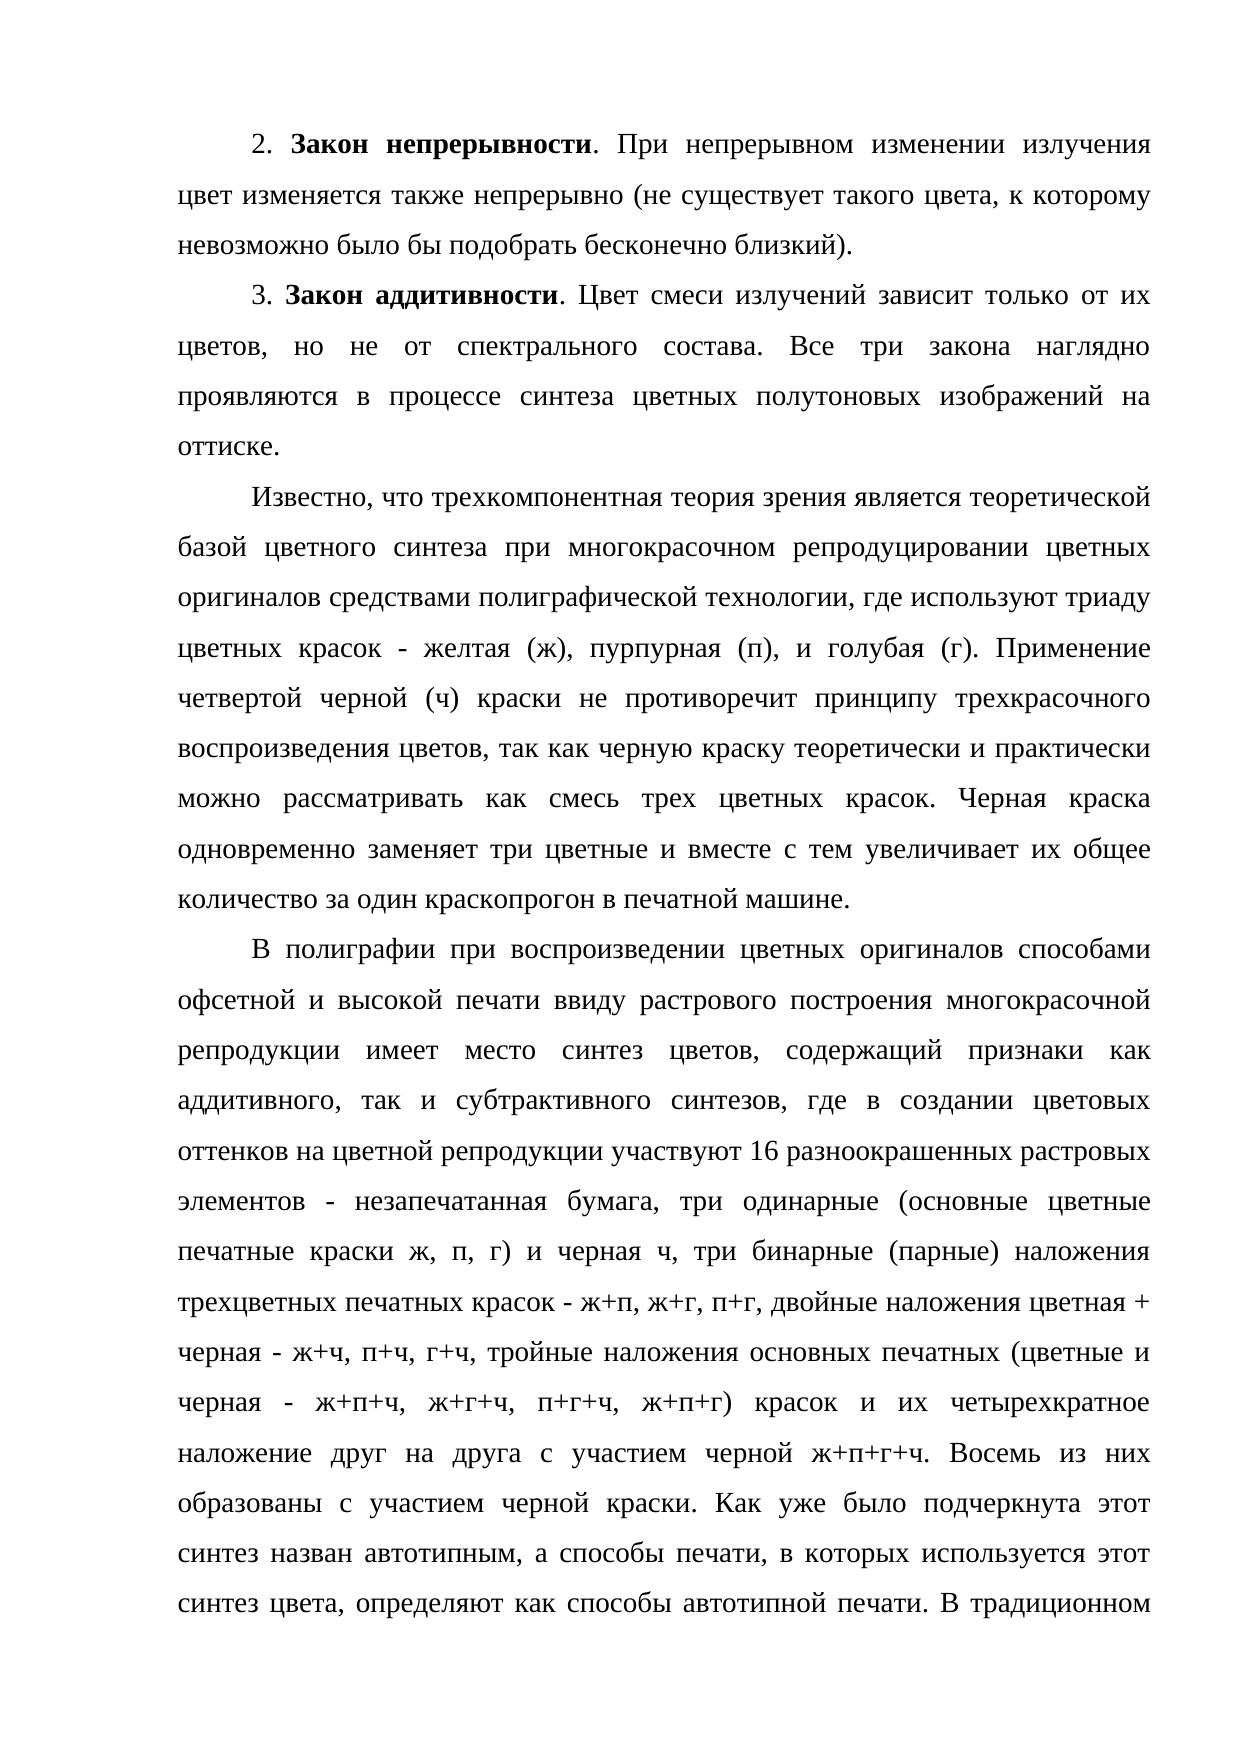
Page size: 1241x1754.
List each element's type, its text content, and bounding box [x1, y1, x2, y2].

text 2. Закон непрерывности. При непрерывном изменении излучения цвет изменяется также непрерывно (не существует такого цвета, к которому невозможно было бы подобрать бесконечно близкий). [177, 127, 1152, 261]
text Известно, что трехкомпонентная теория зрения является теоретической базой цветного синтеза при многокрасочном репродуцировании цветных оригиналов средствами полиграфической технологии, где используют триаду цветных красок - желтая (ж), пурпурная (п), и голубая (г). Применение четвертой черной (ч) краски не противоречит принципу трехкрасочного воспроизведения цветов, так как черную краску теоретически и практически можно рассматривать как смесь трех цветных красок. Черная краска одновременно заменяет три цветные и вместе с тем увеличивает их общее количество за один краскопрогон в печатной машине. [177, 479, 1152, 915]
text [177, 932, 1152, 1619]
text 3. Закон аддитивности. Цвет смеси излучений зависит только от их цветов, но не от спектрального состава. Все три закона наглядно проявляются в процессе синтеза цветных полутоновых изображений на оттиске. [177, 277, 1152, 462]
